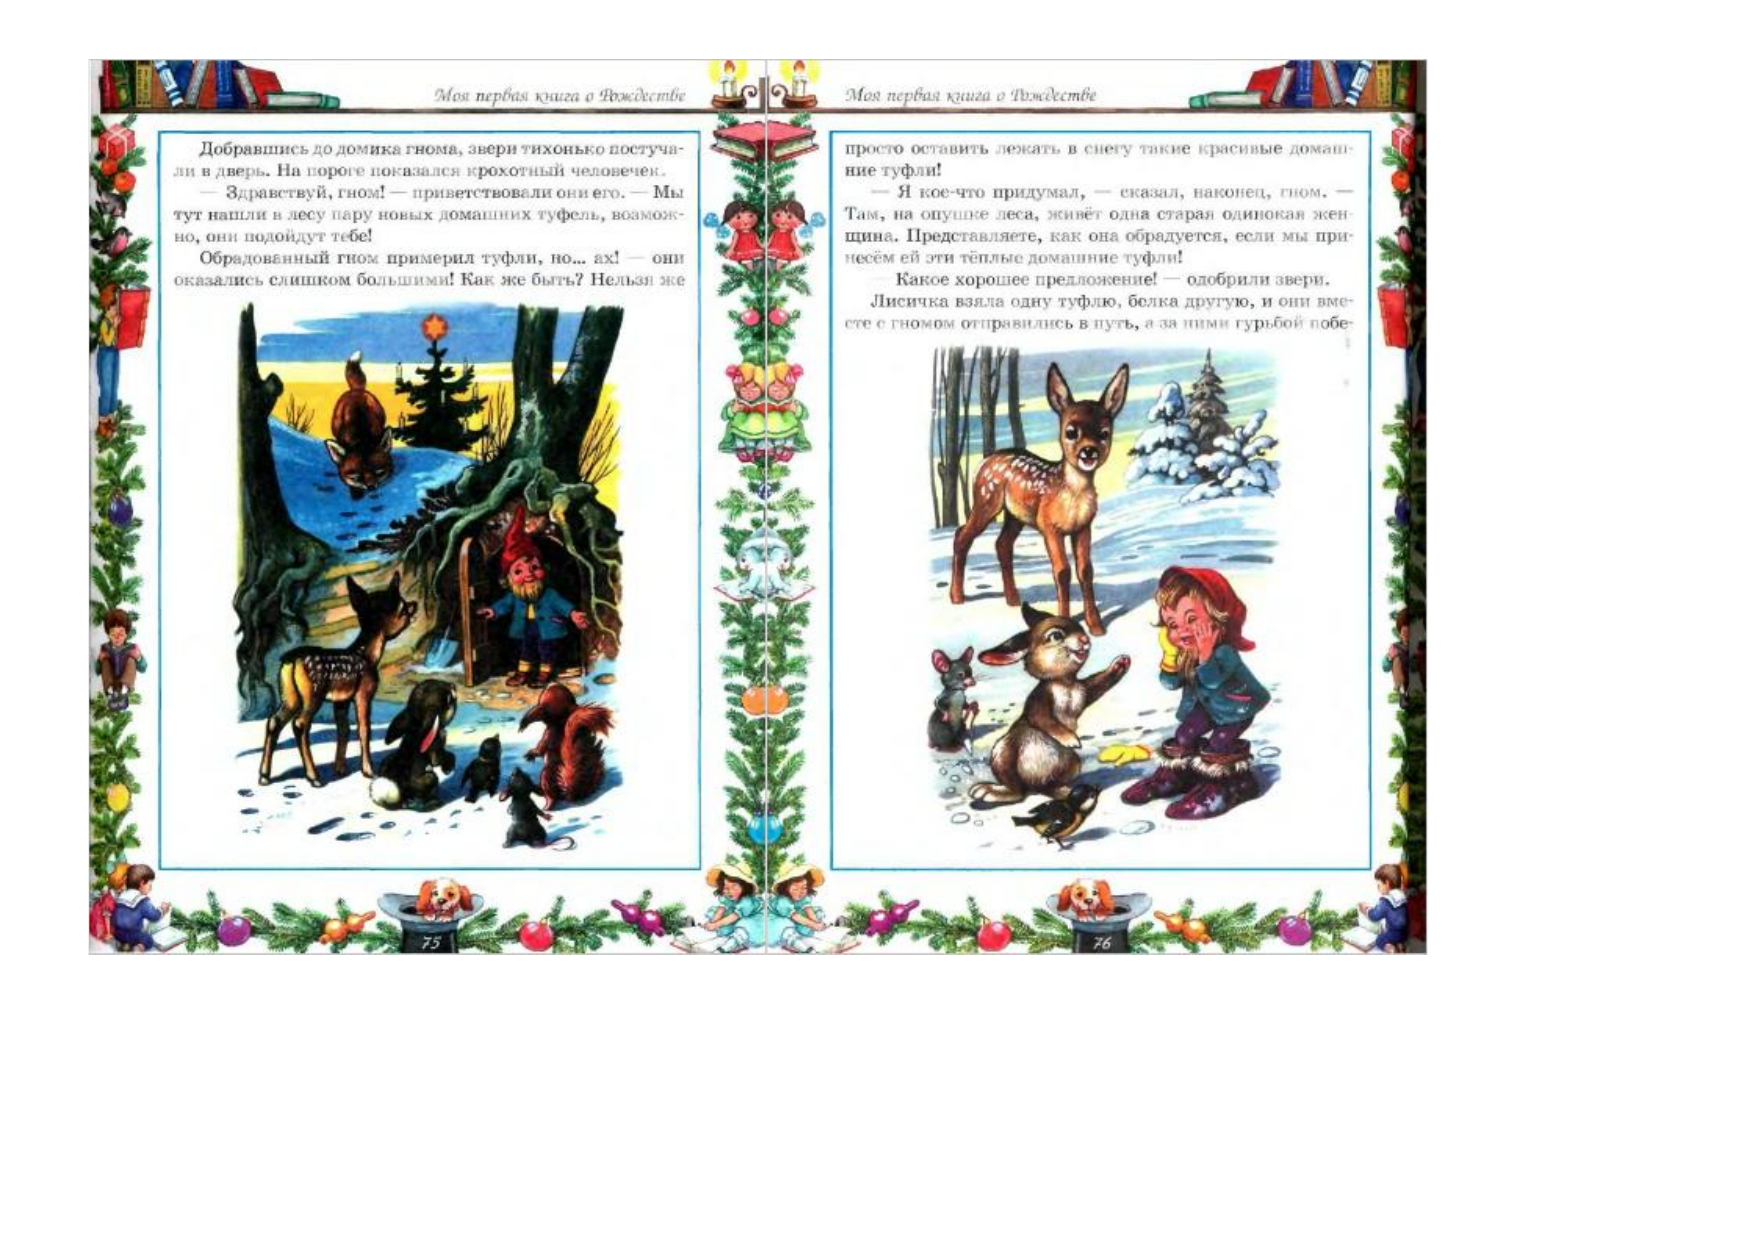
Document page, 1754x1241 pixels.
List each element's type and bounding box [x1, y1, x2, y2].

picture [88, 59, 1428, 955]
